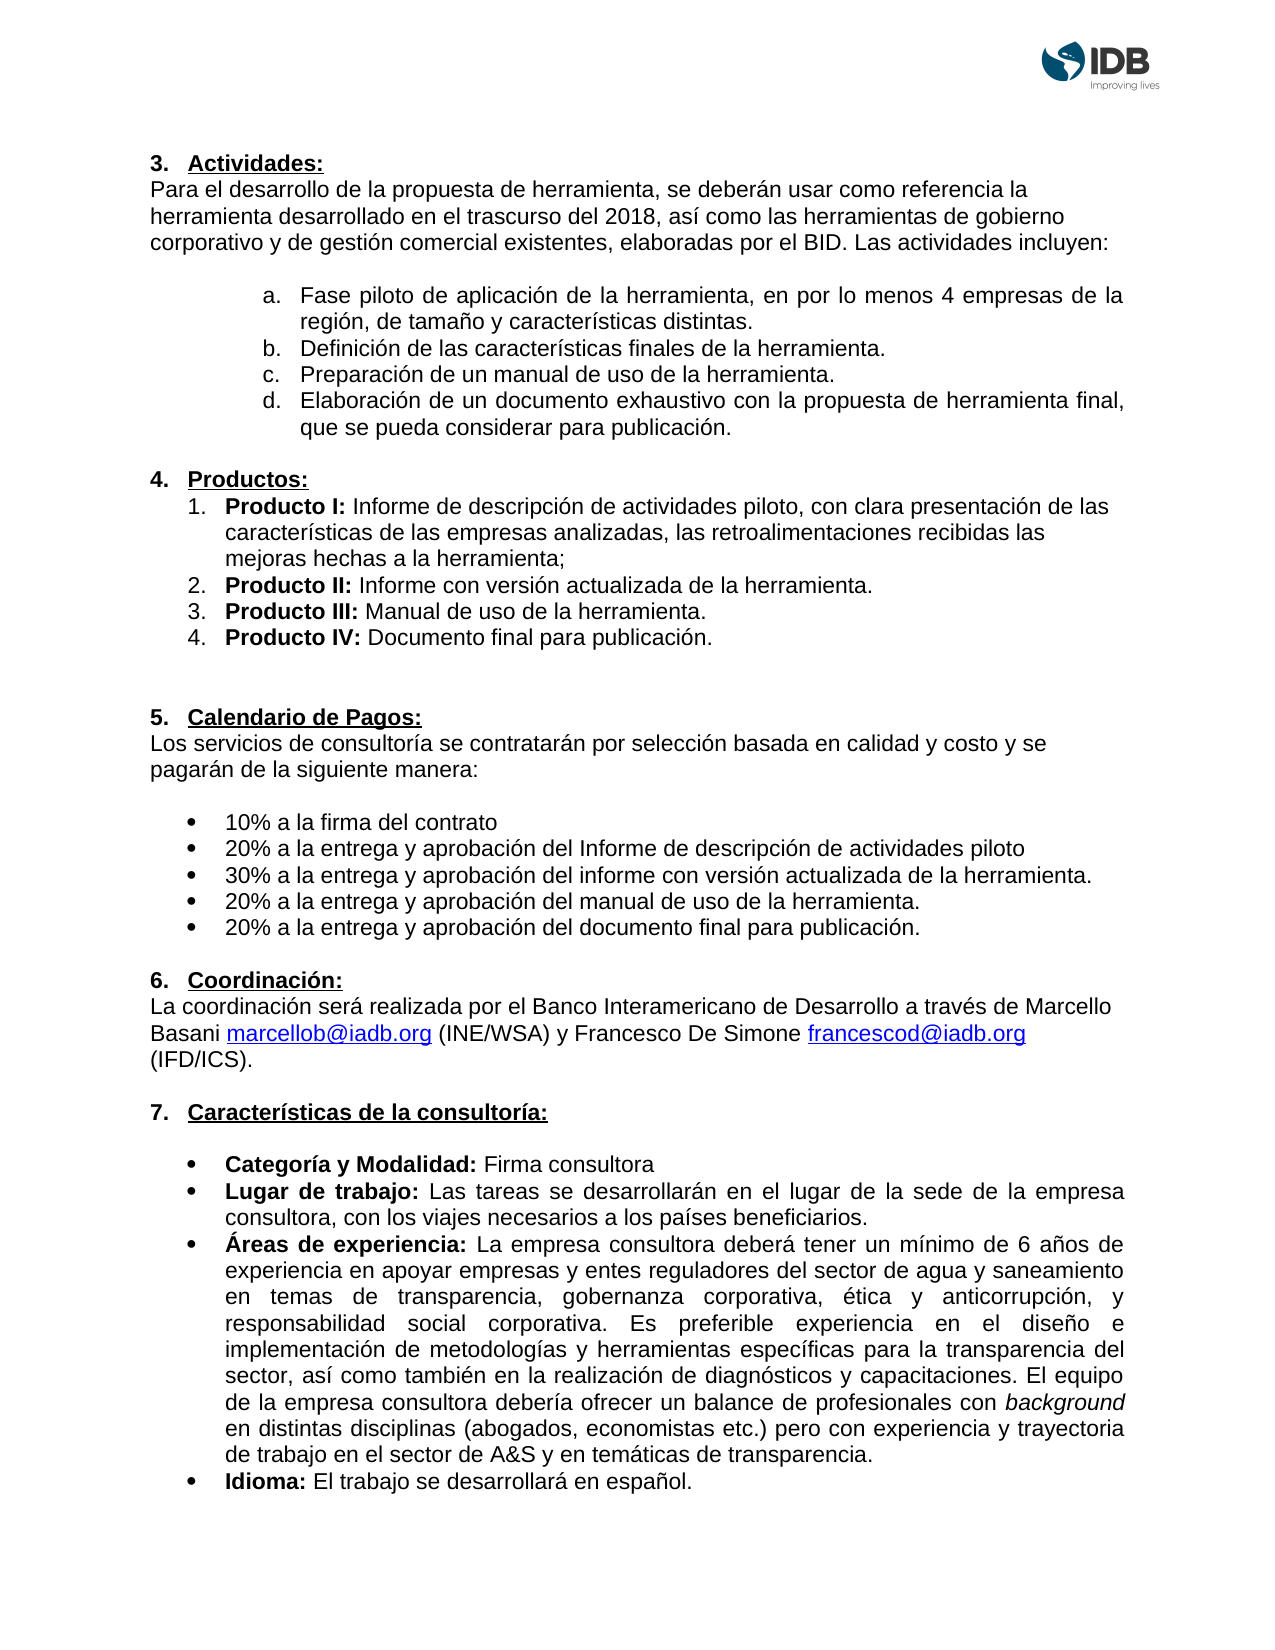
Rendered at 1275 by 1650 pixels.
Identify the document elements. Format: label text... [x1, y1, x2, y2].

list Categoría y Modalidad: Firma consultora [187, 1151, 1125, 1178]
list Calendario de Pagos: [150, 703, 1125, 730]
list Definición de las características finales de la herramienta. [262, 334, 1125, 361]
list Elaboración de un documento exhaustivo con la propuesta de herramienta final, que se pueda considerar para publicación. [262, 387, 1125, 440]
list Idioma: El trabajo se desarrollará en español. [187, 1468, 1125, 1494]
list Producto IV: Documento final para publicación. [187, 624, 1125, 651]
list 10% a la firma del contrato [187, 809, 1125, 835]
list 20% a la entrega y aprobación del Informe de descripción de actividades piloto [187, 835, 1125, 862]
list Características de la consultoría: [150, 1099, 1125, 1125]
picture [1016, 34, 1181, 95]
text Para el desarrollo de la propuesta de herramienta, se deberán usar como referencia la herramienta desarrollado en el trascurso del 2018, así como las herramientas de gobierno corporativo y de gestión comercial existentes, elaboradas por el BID. Las actividades incluyen: [150, 176, 1125, 255]
list 30% a la entrega y aprobación del informe con versión actualizada de la herramienta. [187, 862, 1125, 888]
list Productos: [150, 466, 1125, 493]
text Los servicios de consultoría se contratarán por selección basada en calidad y costo y se pagarán de la siguiente manera: [150, 730, 1125, 782]
list Lugar de trabajo: Las tareas se desarrollarán en el lugar de la sede de la empresa consultora, con los viajes necesarios a los países beneficiarios. [187, 1178, 1125, 1231]
list Producto I: Informe de descripción de actividades piloto, con clara presentación de las características de las empresas analizadas, las retroalimentaciones recibidas las mejoras hechas a la herramienta; [187, 493, 1125, 572]
list Actividades: [150, 150, 1125, 176]
list 20% a la entrega y aprobación del manual de uso de la herramienta. [187, 888, 1125, 914]
list 20% a la entrega y aprobación del documento final para publicación. [187, 914, 1125, 941]
list Producto III: Manual de uso de la herramienta. [187, 598, 1125, 624]
list Producto II: Informe con versión actualizada de la herramienta. [187, 572, 1125, 598]
list Fase piloto de aplicación de la herramienta, en por lo menos 4 empresas de la región, de tamaño y características distintas. [262, 282, 1125, 334]
list Coordinación: [150, 967, 1125, 993]
list Preparación de un manual de uso de la herramienta. [262, 361, 1125, 387]
text La coordinación será realizada por el Banco Interamericano de Desarrollo a través de Marcello Basani marcellob@iadb.org (INE/WSA) y Francesco De Simone francescod@iadb.org (IFD/ICS). [150, 993, 1125, 1072]
list Áreas de experiencia: La empresa consultora deberá tener un mínimo de 6 años de experiencia en apoyar empresas y entes reguladores del sector de agua y saneamiento en temas de transparencia, gobernanza corporativa, ética y anticorrupción, y responsabilidad social corporativa. Es preferible experiencia en el diseño e implementación de metodologías y herramientas específicas para la transparencia del sector, así como también en la realización de diagnósticos y capacitaciones. El equipo de la empresa consultora debería ofrecer un balance de profesionales con background en distintas disciplinas (abogados, economistas etc.) pero con experiencia y trayectoria de trabajo en el sector de A&S y en temáticas de transparencia. [187, 1231, 1125, 1468]
